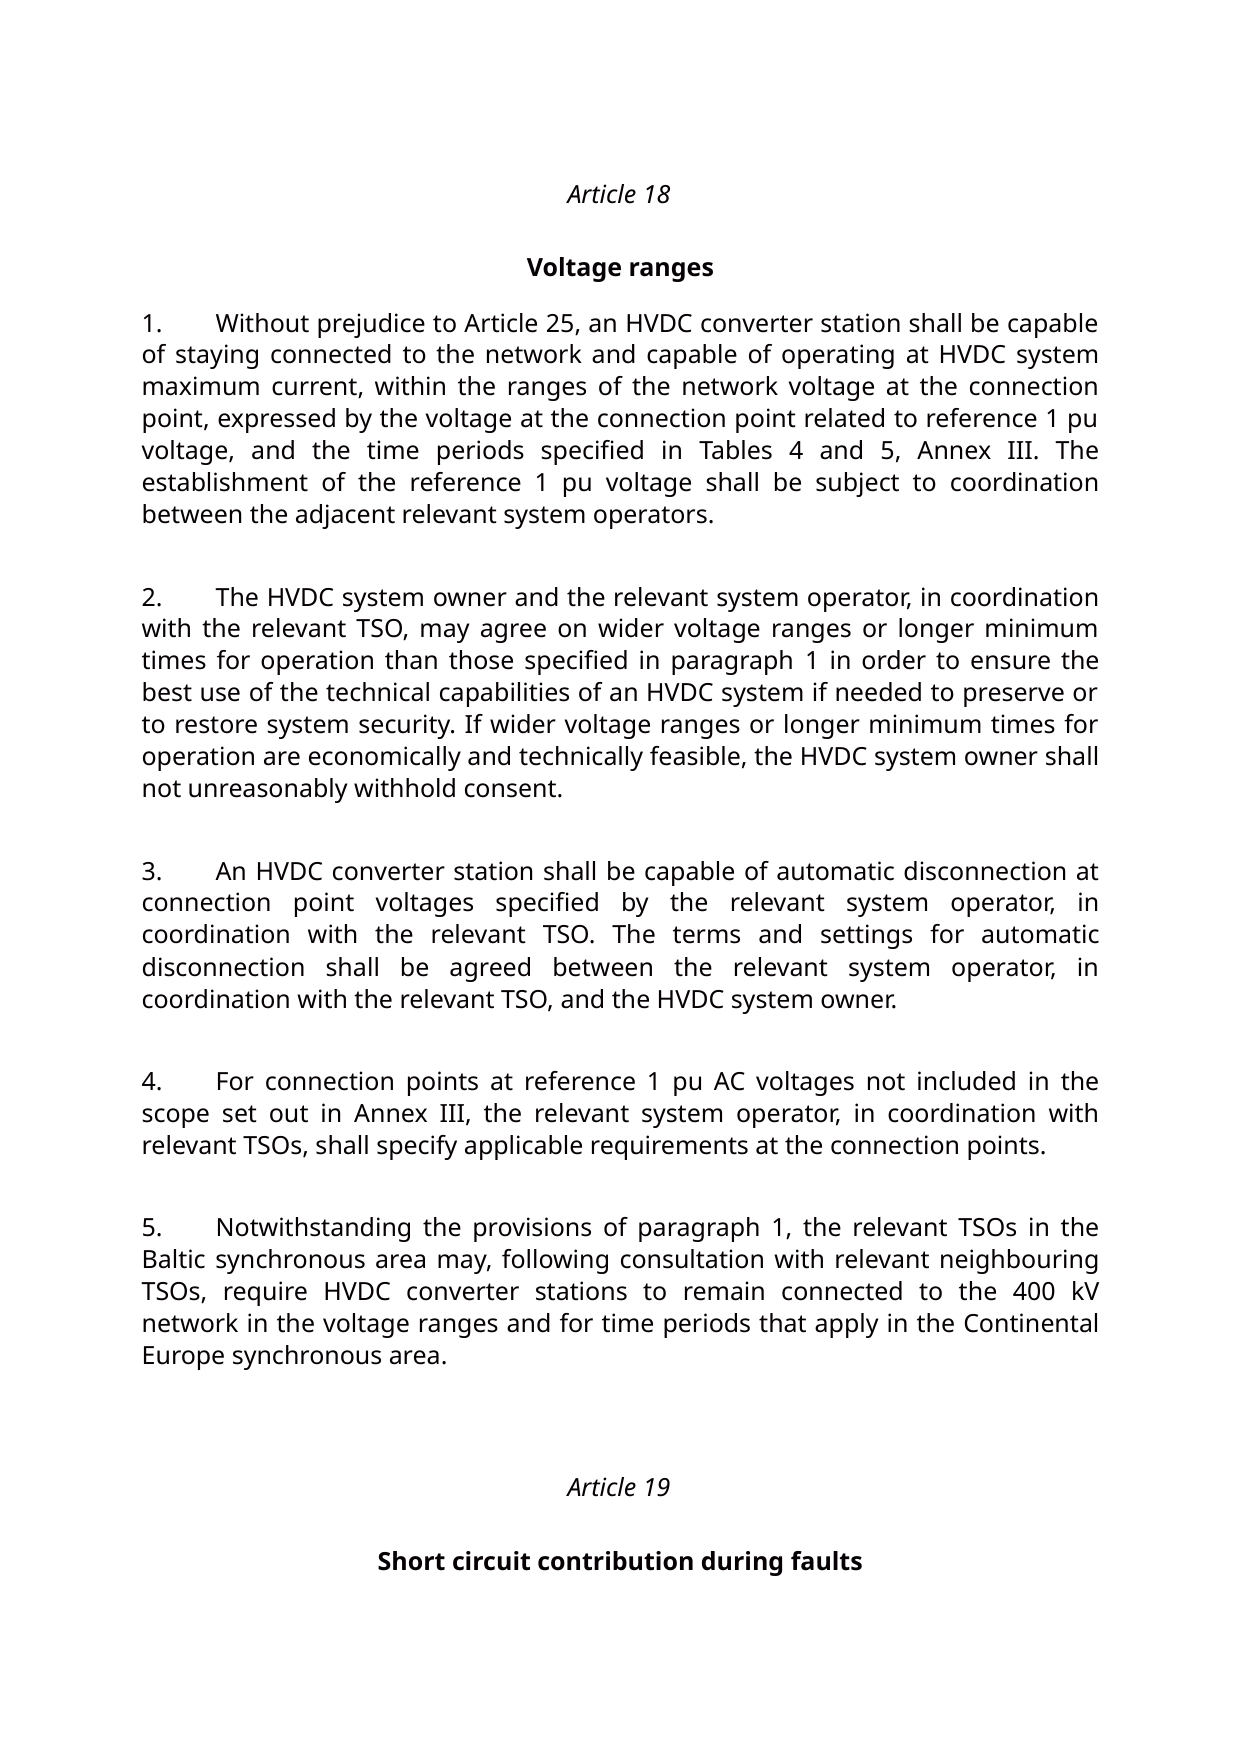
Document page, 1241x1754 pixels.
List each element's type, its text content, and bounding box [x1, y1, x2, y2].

list An HVDC converter station shall be capable of automatic disconnection at connection point voltages specified by the relevant system operator, in coordination with the relevant TSO. The terms and settings for automatic disconnection shall be agreed between the relevant system operator, in coordination with the relevant TSO, and the HVDC system owner. [141, 855, 1100, 1015]
text Short circuit contribution during faults [140, 1544, 1100, 1576]
list Notwithstanding the provisions of paragraph 1, the relevant TSOs in the Baltic synchronous area may, following consultation with relevant neighbouring TSOs, require HVDC converter stations to remain connected to the 400 kV network in the voltage ranges and for time periods that apply in the Continental Europe synchronous area. [141, 1211, 1100, 1372]
list The HVDC system owner and the relevant system operator, in coordination with the relevant TSO, may agree on wider voltage ranges or longer minimum times for operation than those specified in paragraph 1 in order to ensure the best use of the technical capabilities of an HVDC system if needed to preserve or to restore system security. If wider voltage ranges or longer minimum times for operation are economically and technically feasible, the HVDC system owner shall not unreasonably withhold consent. [141, 581, 1100, 805]
list Without prejudice to Article 25, an HVDC converter station shall be capable of staying connected to the network and capable of operating at HVDC system maximum current, within the ranges of the network voltage at the connection point, expressed by the voltage at the connection point related to reference 1 pu voltage, and the time periods specified in Tables 4 and 5, Annex III. The establishment of the reference 1 pu voltage shall be subject to coordination between the adjacent relevant system operators. [141, 307, 1100, 531]
text Voltage ranges [140, 251, 1100, 283]
subtitle Article 19 [140, 1469, 1100, 1503]
subtitle Article 18 [140, 176, 1100, 210]
list For connection points at reference 1 pu AC voltages not included in the scope set out in Annex III, the relevant system operator, in coordination with relevant TSOs, shall specify applicable requirements at the connection points. [141, 1065, 1100, 1161]
